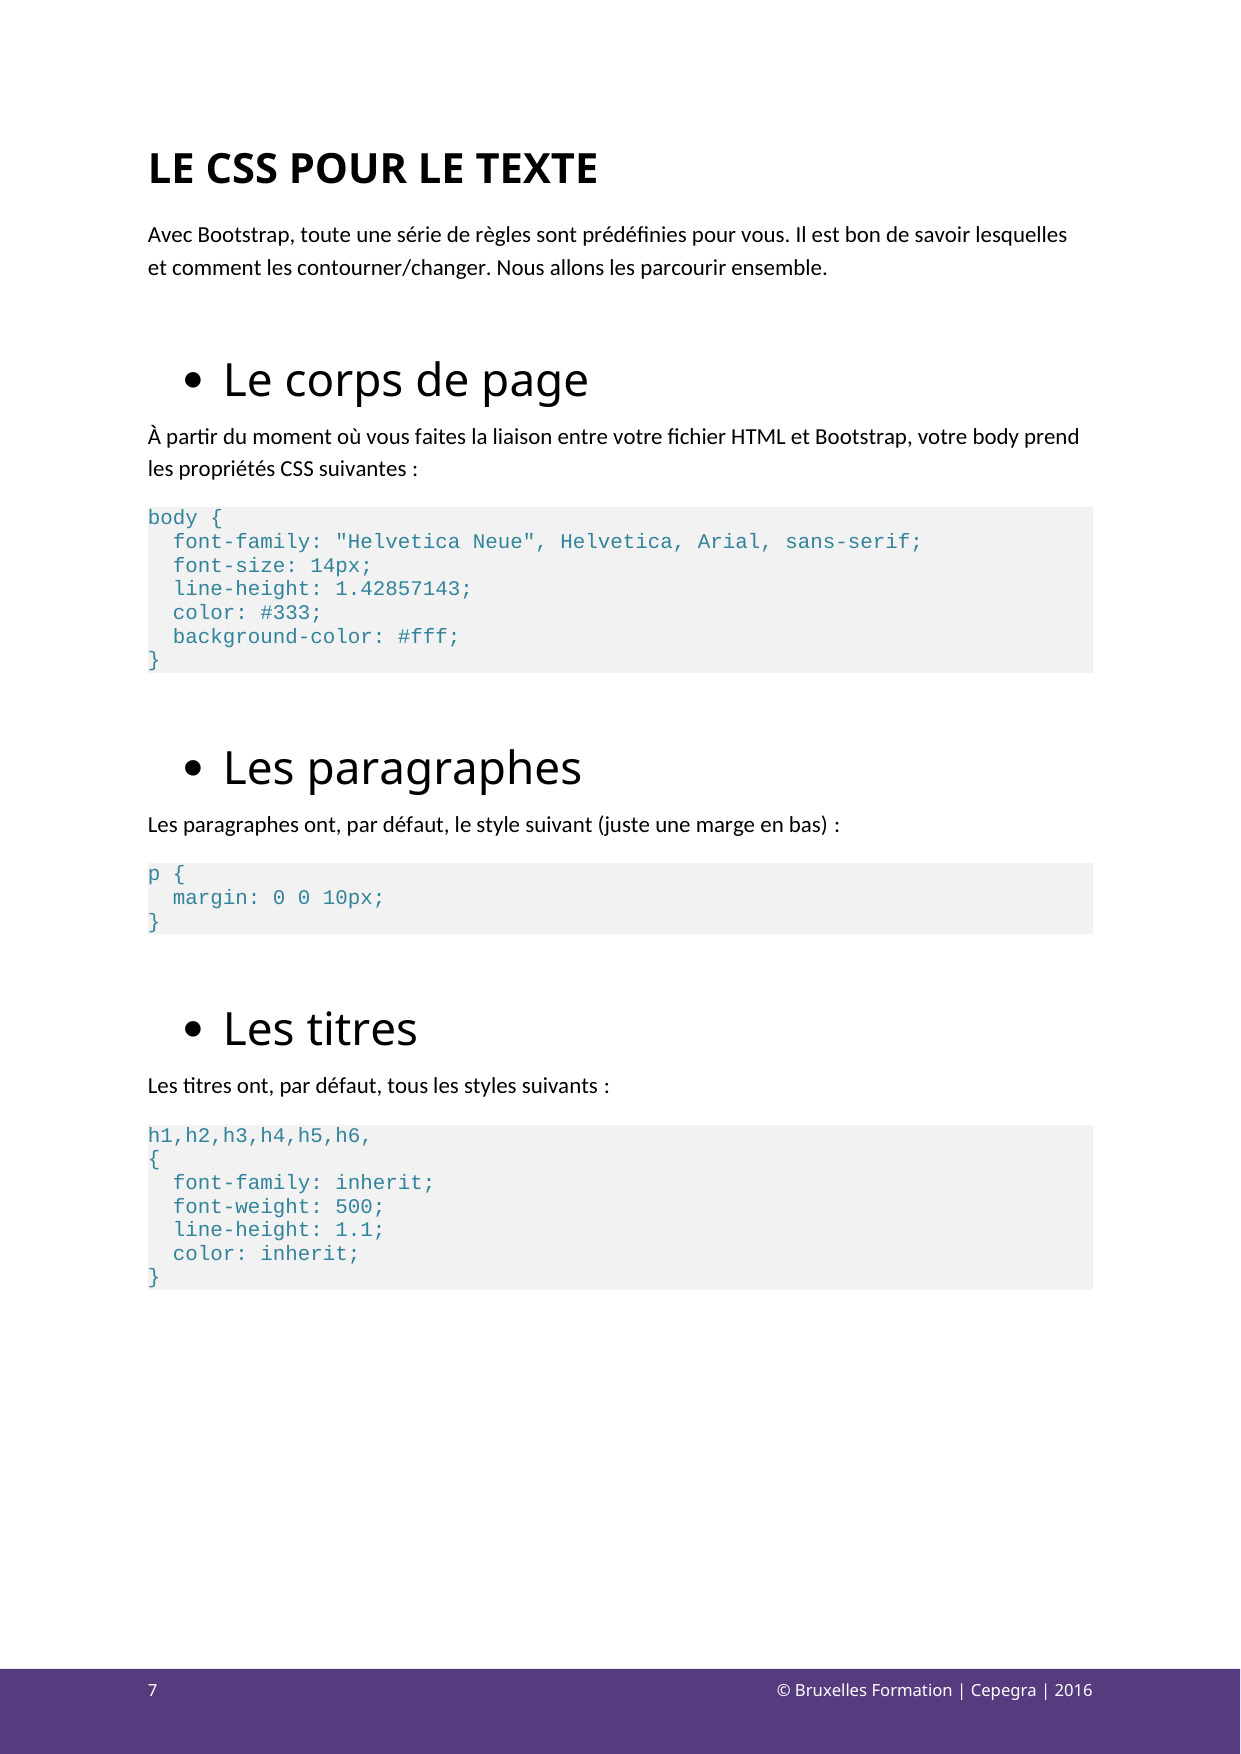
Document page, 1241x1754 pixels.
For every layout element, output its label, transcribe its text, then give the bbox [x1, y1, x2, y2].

subtitle font-family: "Helvetica Neue", Helvetica, Arial, sans-serif; [148, 531, 1093, 555]
subtitle body { [148, 507, 1093, 531]
subtitle color: #333; [148, 602, 1093, 626]
subtitle p { [148, 863, 1093, 887]
subtitle color: inherit; [148, 1243, 1093, 1267]
subtitle font-family: inherit; [148, 1172, 1093, 1196]
subtitle line-height: 1.42857143; [148, 578, 1093, 602]
subtitle Le corps de page [185, 347, 1093, 410]
subtitle font-weight: 500; [148, 1196, 1093, 1219]
text Avec Bootstrap, toute une série de règles sont prédéfinies pour vous. Il est bon de savoir lesquelles et comment les contourner/changer. Nous allons les parcourir ensemble. [148, 220, 1093, 281]
subtitle } [148, 649, 1093, 673]
subtitle } [148, 911, 1093, 934]
text Les paragraphes ont, par défaut, le style suivant (juste une marge en bas) : [148, 810, 1093, 838]
subtitle h1,h2,h3,h4,h5,h6, [148, 1125, 1093, 1148]
subtitle { [148, 1148, 1093, 1172]
subtitle Le css pour le texte [148, 139, 1093, 195]
subtitle Les paragraphes [185, 735, 1093, 798]
subtitle margin: 0 0 10px; [148, 887, 1093, 911]
subtitle background-color: #fff; [148, 626, 1093, 649]
subtitle font-size: 14px; [148, 555, 1093, 578]
text À partir du moment où vous faites la liaison entre votre fichier HTML et Bootstrap, votre body prend les propriétés CSS suivantes : [148, 422, 1093, 482]
subtitle line-height: 1.1; [148, 1219, 1093, 1243]
subtitle } [148, 1267, 1093, 1290]
subtitle Les titres [185, 997, 1093, 1059]
text Les titres ont, par défaut, tous les styles suivants : [148, 1072, 1093, 1100]
